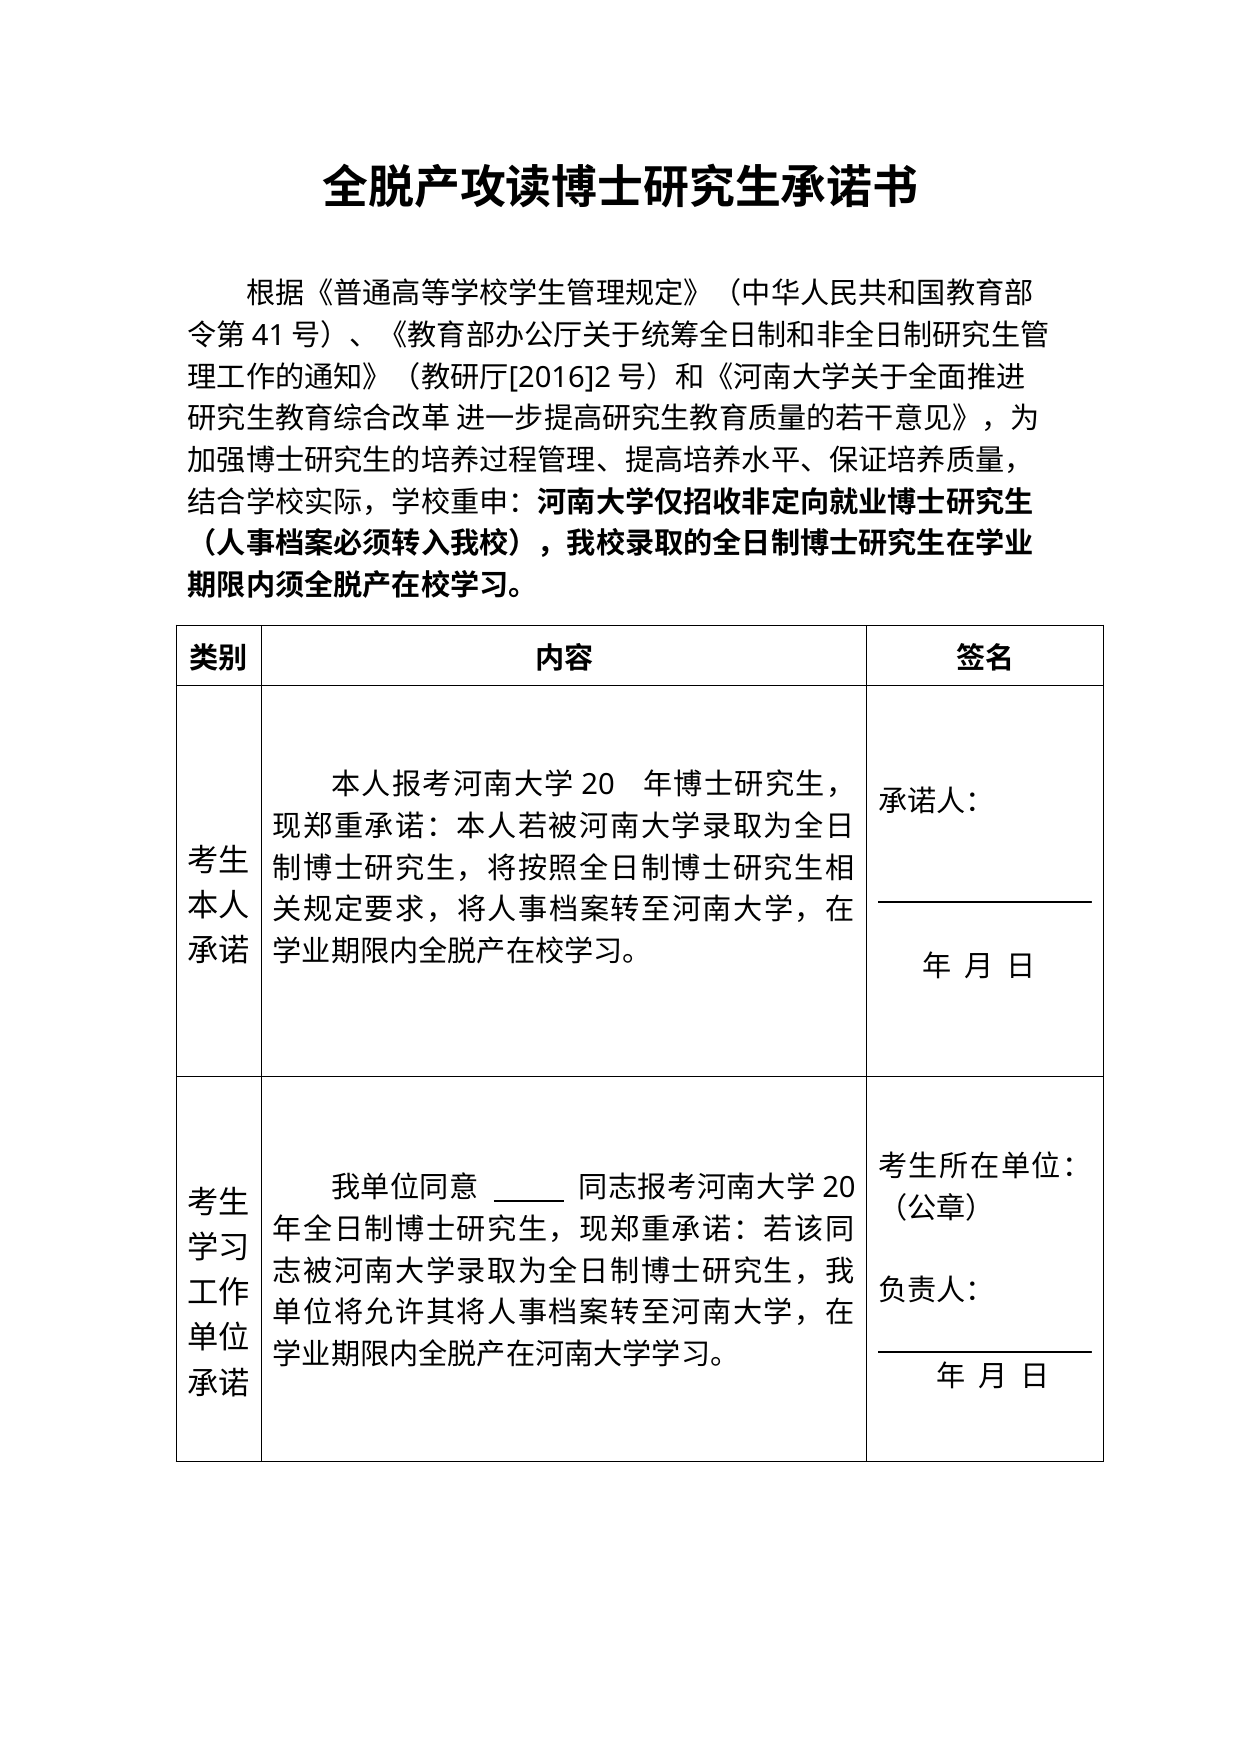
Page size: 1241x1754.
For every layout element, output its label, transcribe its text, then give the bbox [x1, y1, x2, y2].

table_header 类别 [177, 626, 261, 685]
table_cell 考生所在单位：（公章） 负责人： 年 月 日 [867, 1077, 1103, 1461]
table_cell 考生本人承诺 [177, 686, 261, 1076]
table_header 签名 [867, 626, 1103, 685]
table_cell 承诺人： 年 月 日 [867, 686, 1103, 1076]
text 全脱产攻读博士研究生承诺书 [187, 150, 1053, 216]
table_header 内容 [262, 626, 866, 685]
text 根据《普通高等学校学生管理规定》（中华人民共和国教育部令第41号）、《教育部办公厅关于统筹全日制和非全日制研究生管理工作的通知》（教研厅[2016]2号）和《河南大学关于全面推进研究生教育综合改革 进一步提高研究生教育质量的若干意见》，为加强博士研究生的培养过程管理、提高培养水平、保证培养质量，结合学校实际，学校重申：河南大学仅招收非定向就业博士研究生（人事档案必须转入我校），我校录取的全日制博士研究生在学业期限内须全脱产在校学习。 [187, 270, 1053, 604]
table_cell 我单位同意 同志报考河南大学20 年全日制博士研究生，现郑重承诺：若该同志被河南大学录取为全日制博士研究生，我单位将允许其将人事档案转至河南大学，在学业期限内全脱产在河南大学学习。 [262, 1077, 866, 1461]
table_cell 考生学习工作单位承诺 [177, 1077, 261, 1461]
table_cell 本人报考河南大学20 年博士研究生，现郑重承诺：本人若被河南大学录取为全日制博士研究生，将按照全日制博士研究生相关规定要求，将人事档案转至河南大学，在学业期限内全脱产在校学习。 [262, 686, 866, 1076]
